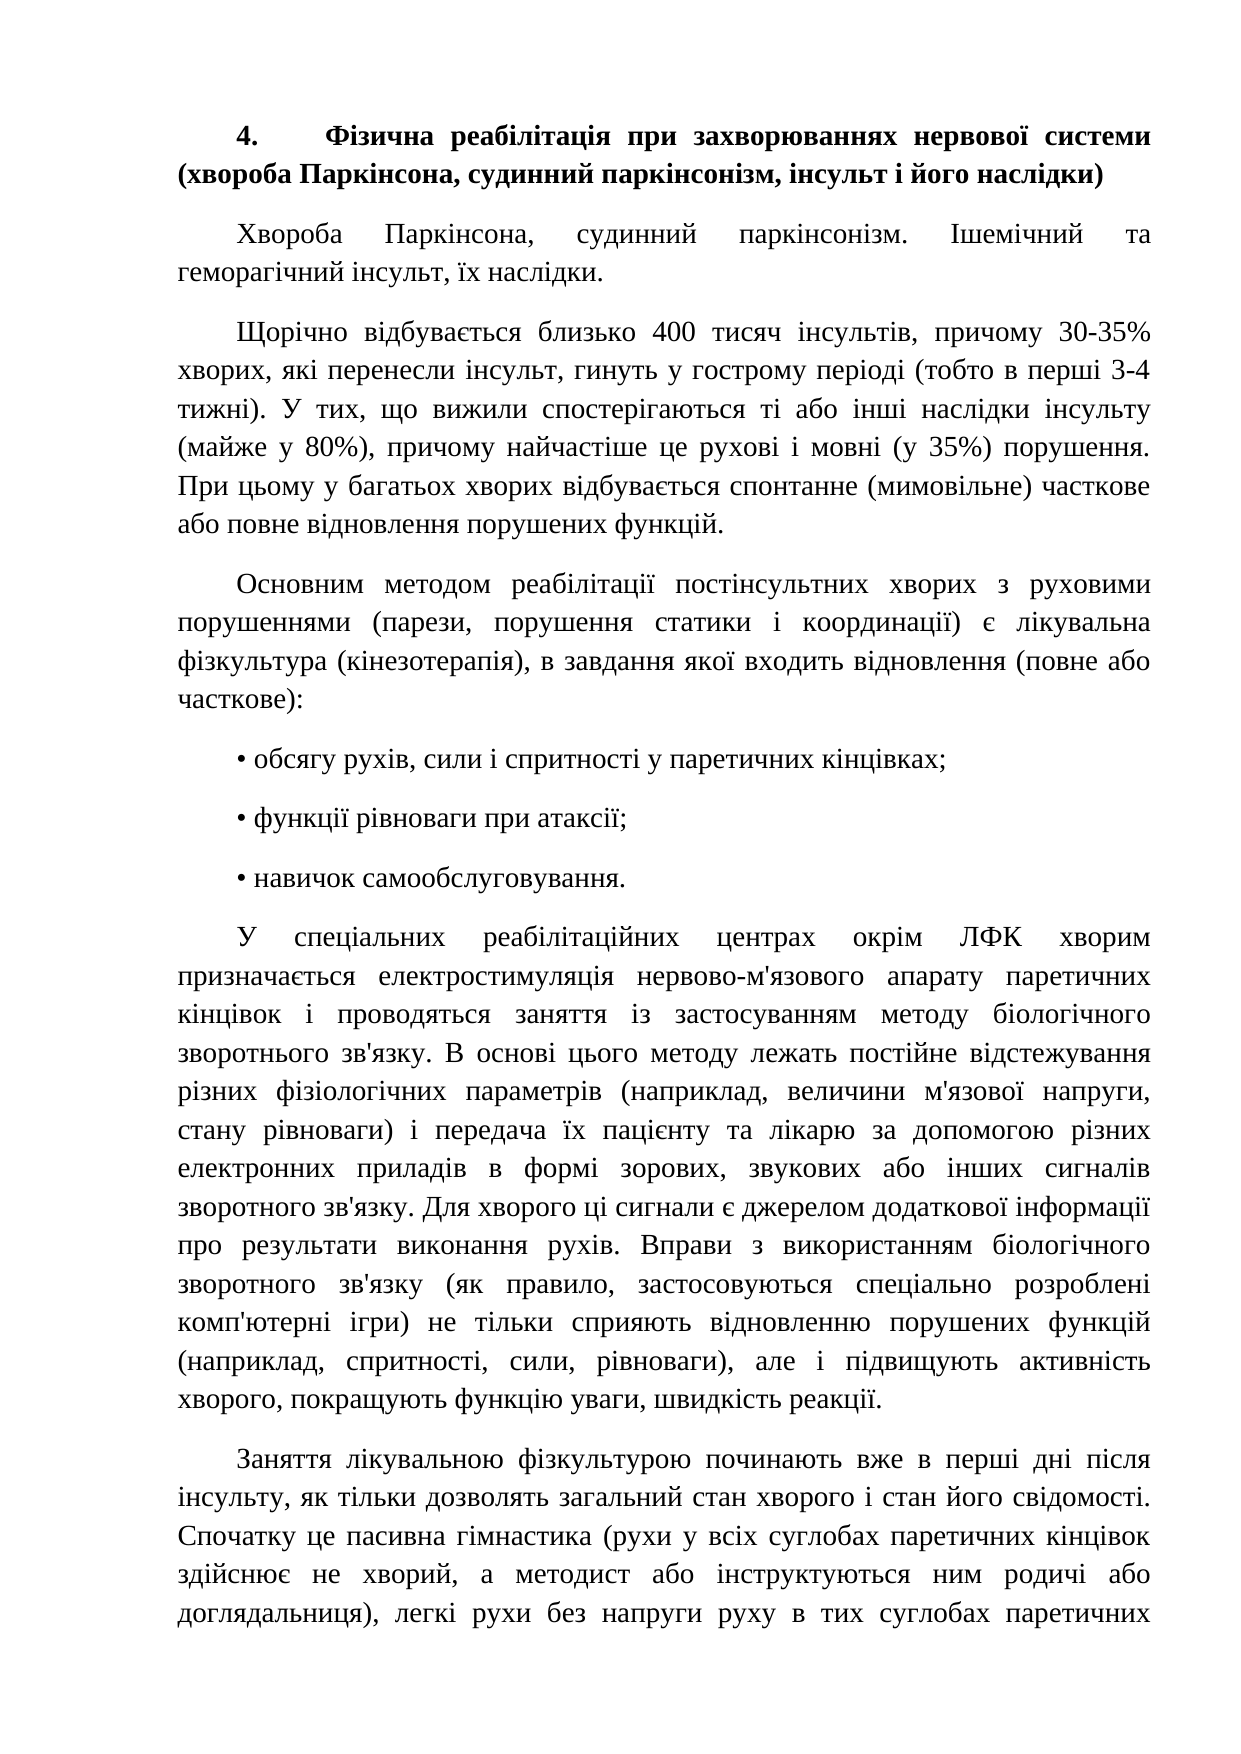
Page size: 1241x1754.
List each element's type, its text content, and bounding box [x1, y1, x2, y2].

text • обсягу рухів, сили і спритності у паретичних кінцівках; [177, 741, 1152, 774]
text • функції рівноваги при атаксії; [177, 800, 1152, 834]
text Щорічно відбувається близько 400 тисяч інсультів, причому 30-35% хворих, які перенесли інсульт, гинуть у гострому періоді (тобто в перші 3-4 тижні). У тих, що вижили спостерігаються ті або інші наслідки інсульту (майже у 80%), причому найчастіше це рухові і мовні (у 35%) порушення. При цьому у багатьох хворих відбувається спонтанне (мимовільне) часткове або повне відновлення порушених функцій. [177, 314, 1152, 540]
text У спеціальних реабілітаційних центрах окрім ЛФК хворим призначається електростимуляція нервово-м'язового апарату паретичних кінцівок і проводяться заняття із застосуванням методу біологічного зворотнього зв'язку. В основі цього методу лежать постійне відстежування різних фізіологічних параметрів (наприклад, величини м'язової напруги, стану рівноваги) і передача їх пацієнту та лікарю за допомогою різних електронних приладів в формі зорових, звукових або інших сигналів зворотного зв'язку. Для хворого ці сигнали є джерелом додаткової інформації про результати виконання рухів. Вправи з використанням біологічного зворотного зв'язку (як правило, застосовуються спеціально розроблені комп'ютерні ігри) не тільки сприяють відновленню порушених функцій (наприклад, спритності, сили, рівноваги), але і підвищують активність хворого, покращують функцію уваги, швидкість реакції. [177, 919, 1152, 1415]
text Хвороба Паркінсона, судинний паркінсонізм. Ішемічний та геморагічний інсульт, їх наслідки. [177, 216, 1152, 288]
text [177, 1441, 1152, 1629]
text 4. Фізична реабілітація при захворюваннях нервової системи (хвороба Паркінсона, судинний паркінсонізм, інсульт і його наслідки) [177, 118, 1152, 190]
text • навичок самообслуговування. [177, 860, 1152, 893]
text Основним методом реабілітації постінсультних хворих з руховими порушеннями (парези, порушення статики і координації) є лікувальна фізкультура (кінезотерапія), в завдання якої входить відновлення (повне або часткове): [177, 566, 1152, 715]
